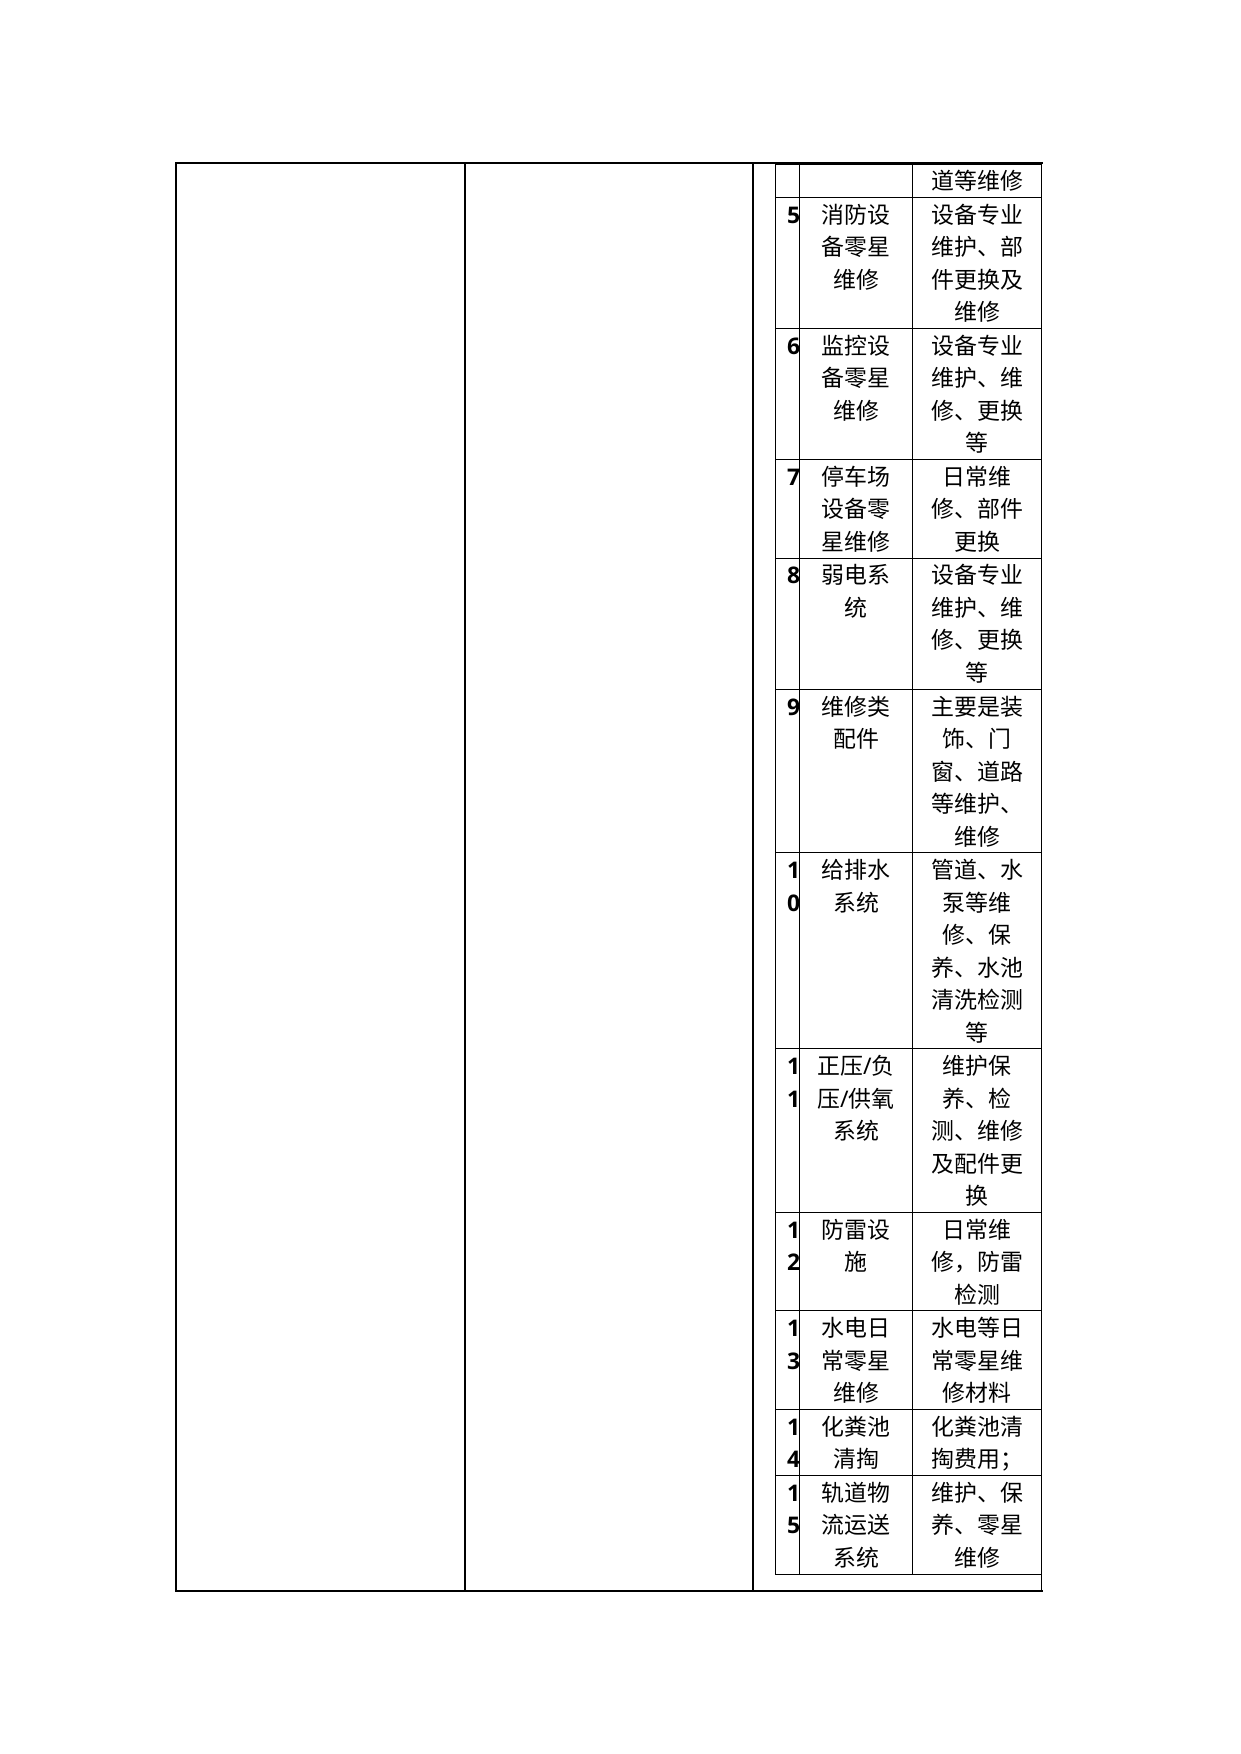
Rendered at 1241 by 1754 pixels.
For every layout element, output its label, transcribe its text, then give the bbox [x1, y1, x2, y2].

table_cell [754, 164, 1041, 1590]
table_cell 1 [177, 164, 464, 1590]
table_cell [466, 164, 752, 1590]
